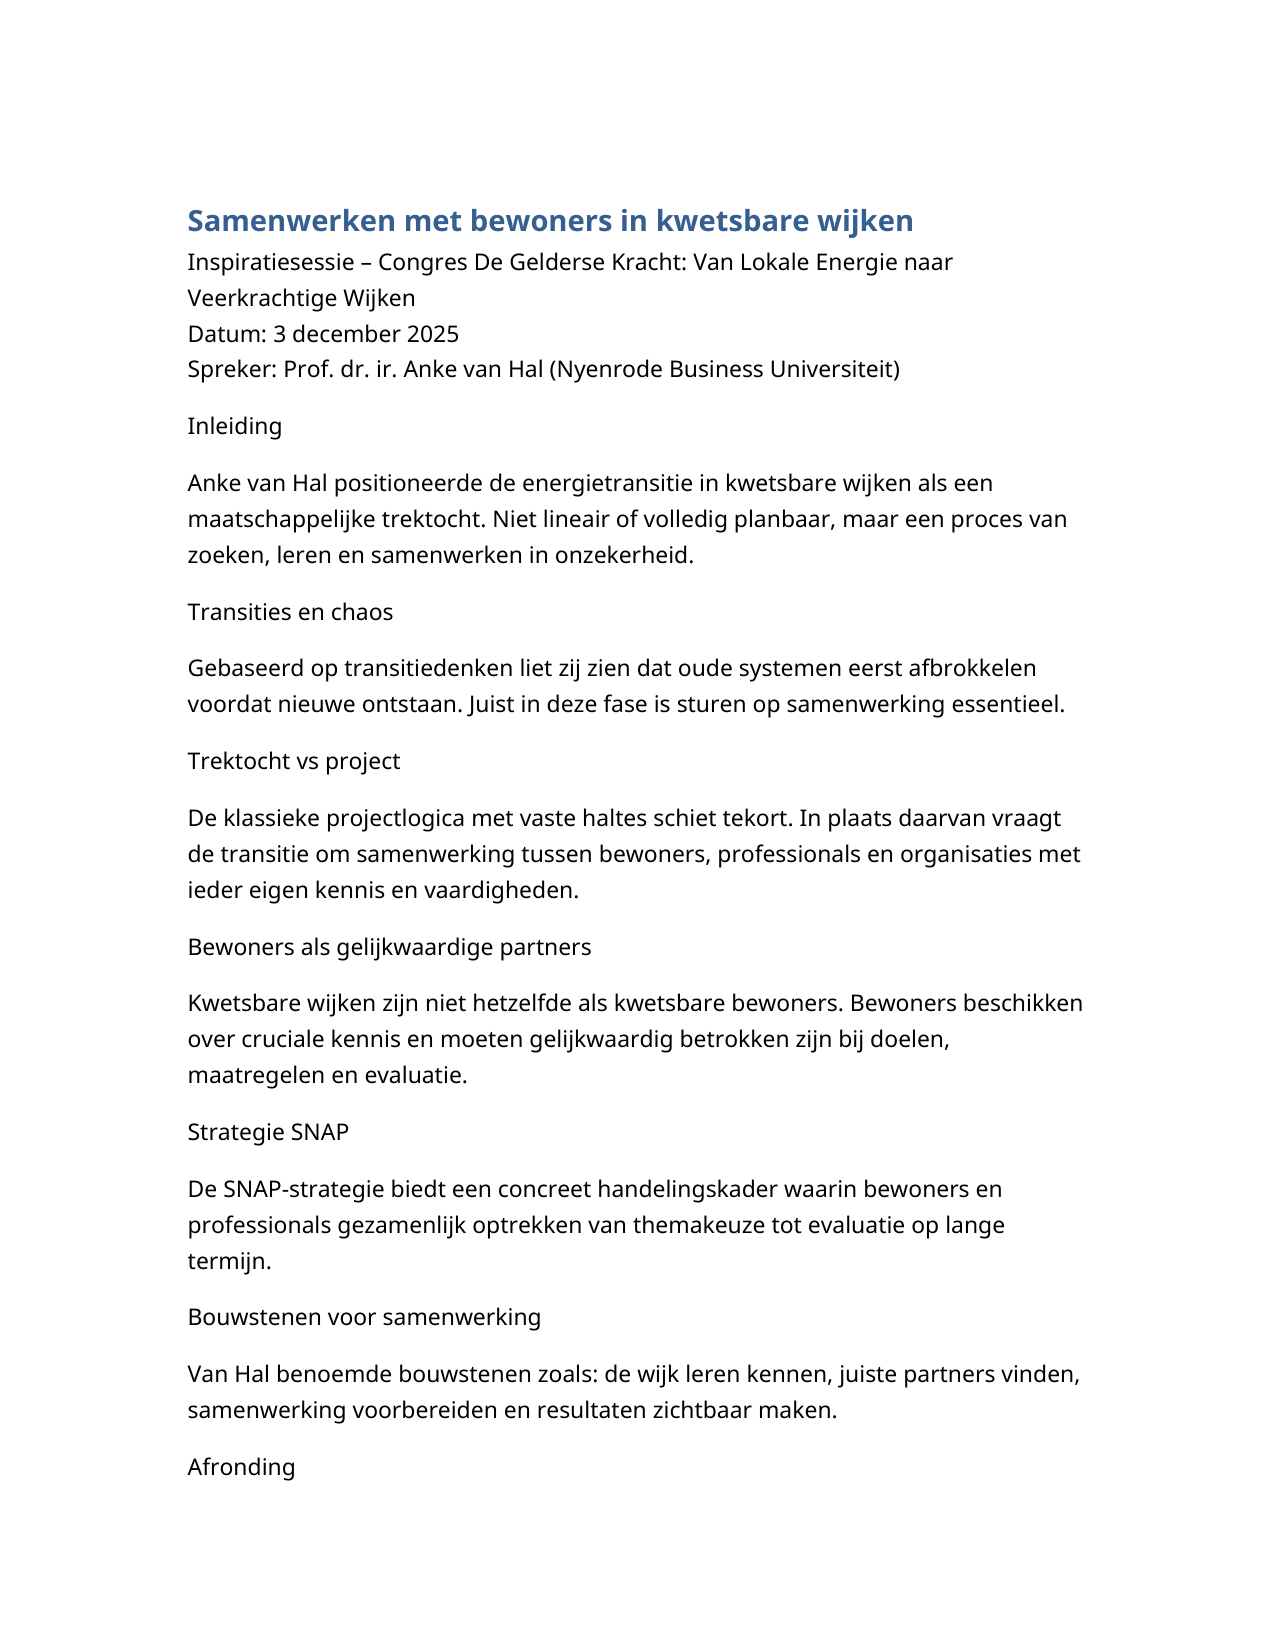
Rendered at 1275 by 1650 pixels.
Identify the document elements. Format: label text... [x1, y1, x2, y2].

text Gebaseerd op transitiedenken liet zij zien dat oude systemen eerst afbrokkelen voordat nieuwe ontstaan. Juist in deze fase is sturen op samenwerking essentieel. [187, 652, 1087, 719]
text Strategie SNAP [187, 1116, 1087, 1147]
text De klassieke projectlogica met vaste haltes schiet tekort. In plaats daarvan vraagt de transitie om samenwerking tussen bewoners, professionals en organisaties met ieder eigen kennis en vaardigheden. [187, 802, 1087, 905]
text Van Hal benoemde bouwstenen zoals: de wijk leren kennen, juiste partners vinden, samenwerking voorbereiden en resultaten zichtbaar maken. [187, 1358, 1087, 1425]
text Transities en chaos [187, 596, 1087, 627]
text Afronding [187, 1451, 1087, 1482]
text Inleiding [187, 410, 1087, 441]
text De SNAP-strategie biedt een concreet handelingskader waarin bewoners en professionals gezamenlijk optrekken van themakeuze tot evaluatie op lange termijn. [187, 1173, 1087, 1276]
text Bewoners als gelijkwaardige partners [187, 931, 1087, 962]
text Inspiratiesessie – Congres De Gelderse Kracht: Van Lokale Energie naar Veerkrachtige Wijken Datum: 3 december 2025 Spreker: Prof. dr. ir. Anke van Hal (Nyenrode Business Universiteit) [187, 246, 1087, 385]
text Trektocht vs project [187, 745, 1087, 776]
text Bouwstenen voor samenwerking [187, 1301, 1087, 1333]
text Kwetsbare wijken zijn niet hetzelfde als kwetsbare bewoners. Bewoners beschikken over cruciale kennis en moeten gelijkwaardig betrokken zijn bij doelen, maatregelen en evaluatie. [187, 987, 1087, 1090]
text Anke van Hal positioneerde de energietransitie in kwetsbare wijken als een maatschappelijke trektocht. Niet lineair of volledig planbaar, maar een proces van zoeken, leren en samenwerken in onzekerheid. [187, 467, 1087, 570]
subtitle Samenwerken met bewoners in kwetsbare wijken [187, 200, 1087, 240]
